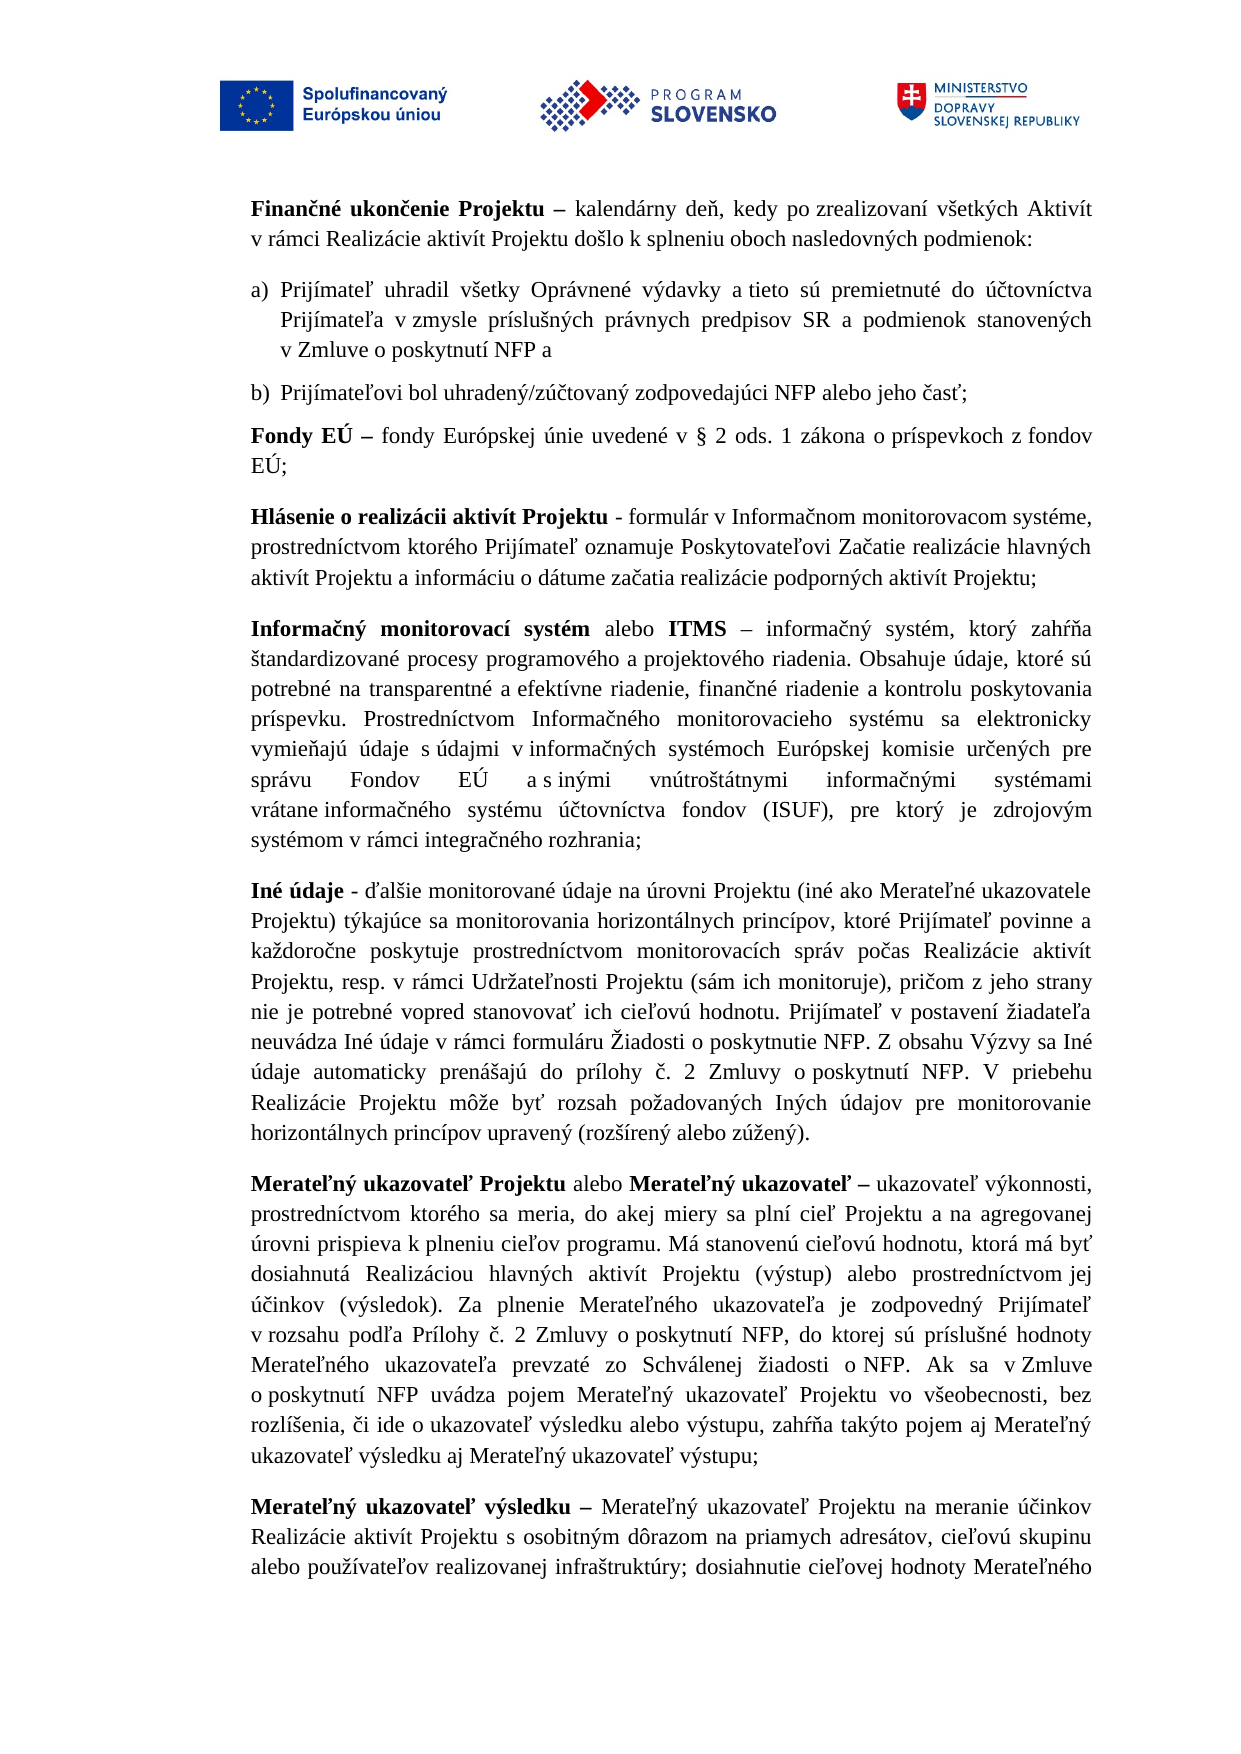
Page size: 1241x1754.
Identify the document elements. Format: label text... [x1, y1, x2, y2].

text Informačný monitorovací systém alebo ITMS – informačný systém, ktorý zahŕňa štandardizované procesy programového a projektového riadenia. Obsahuje údaje, ktoré sú potrebné na transparentné a efektívne riadenie, finančné riadenie a kontrolu poskytovania príspevku. Prostredníctvom Informačného monitorovacieho systému sa elektronicky vymieňajú údaje s údajmi v informačných systémoch Európskej komisie určených pre správu Fondov EÚ a s inými vnútroštátnymi informačnými systémami vrátane informačného systému účtovníctva fondov (ISUF), pre ktorý je zdrojovým systémom v rámci integračného rozhrania; [251, 614, 1092, 852]
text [251, 1493, 1092, 1579]
list Prijímateľ uhradil všetky Oprávnené výdavky a tieto sú premietnuté do účtovníctva Prijímateľa v zmysle príslušných právnych predpisov SR a podmienok stanovených v Zmluve o poskytnutí NFP a [251, 276, 1092, 363]
text Merateľný ukazovateľ Projektu alebo Merateľný ukazovateľ – ukazovateľ výkonnosti, prostredníctvom ktorého sa meria, do akej miery sa plní cieľ Projektu a na agregovanej úrovni prispieva k plneniu cieľov programu. Má stanovenú cieľovú hodnotu, ktorá má byť dosiahnutá Realizáciou hlavných aktivít Projektu (výstup) alebo prostredníctvom jej účinkov (výsledok). Za plnenie Merateľného ukazovateľa je zodpovedný Prijímateľ v rozsahu podľa Prílohy č. 2 Zmluvy o poskytnutí NFP, do ktorej sú príslušné hodnoty Merateľného ukazovateľa prevzaté zo Schválenej žiadosti o NFP. Ak sa v Zmluve o poskytnutí NFP uvádza pojem Merateľný ukazovateľ Projektu vo všeobecnosti, bez rozlíšenia, či ide o ukazovateľ výsledku alebo výstupu, zahŕňa takýto pojem aj Merateľný ukazovateľ výsledku aj Merateľný ukazovateľ výstupu; [251, 1170, 1092, 1468]
text Finančné ukončenie Projektu – kalendárny deň, kedy po zrealizovaní všetkých Aktivít v rámci Realizácie aktivít Projektu došlo k splneniu oboch nasledovných podmienok: [251, 195, 1092, 251]
picture [206, 73, 1093, 138]
text Hlásenie o realizácii aktivít Projektu - formulár v Informačnom monitorovacom systéme, prostredníctvom ktorého Prijímateľ oznamuje Poskytovateľovi Začatie realizácie hlavných aktivít Projektu a informáciu o dátume začatia realizácie podporných aktivít Projektu; [251, 503, 1092, 590]
text Iné údaje - ďalšie monitorované údaje na úrovni Projektu (iné ako Merateľné ukazovatele Projektu) týkajúce sa monitorovania horizontálnych princípov, ktoré Prijímateľ povinne a každoročne poskytuje prostredníctvom monitorovacích správ počas Realizácie aktivít Projektu, resp. v rámci Udržateľnosti Projektu (sám ich monitoruje), pričom z jeho strany nie je potrebné vopred stanovovať ich cieľovú hodnotu. Prijímateľ v postavení žiadateľa neuvádza Iné údaje v rámci formuláru Žiadosti o poskytnutie NFP. Z obsahu Výzvy sa Iné údaje automaticky prenášajú do prílohy č. 2 Zmluvy o poskytnutí NFP. V priebehu Realizácie Projektu môže byť rozsah požadovaných Iných údajov pre monitorovanie horizontálnych princípov upravený (rozšírený alebo zúžený). [251, 877, 1092, 1145]
text Fondy EÚ – fondy Európskej únie uvedené v § 2 ods. 1 zákona o príspevkoch z fondov EÚ; [251, 422, 1092, 478]
list Prijímateľovi bol uhradený/zúčtovaný zodpovedajúci NFP alebo jeho časť; [251, 379, 1092, 406]
